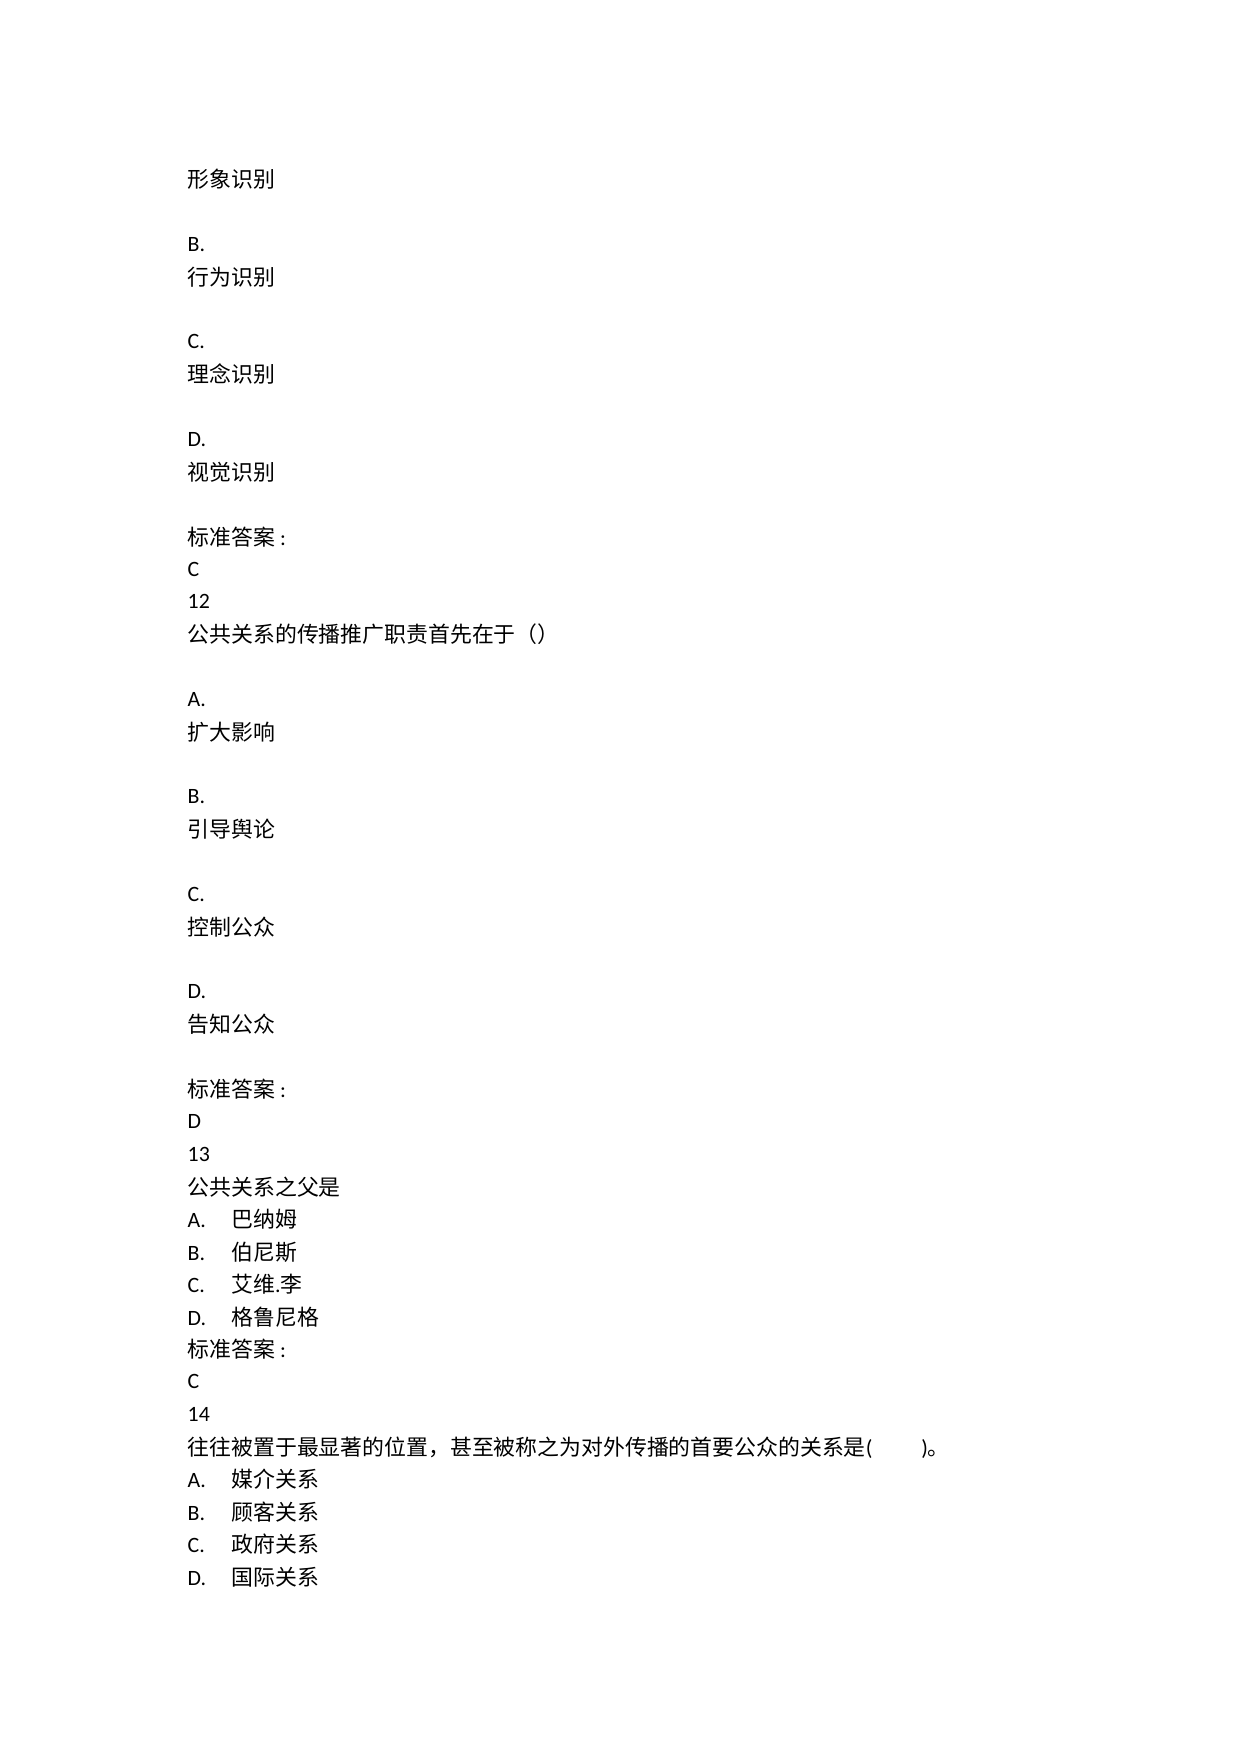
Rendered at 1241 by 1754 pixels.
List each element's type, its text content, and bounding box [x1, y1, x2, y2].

text D. 格鲁尼格 [187, 1299, 1053, 1332]
text 视觉识别 [187, 454, 1053, 487]
text 引导舆论 [187, 812, 1053, 844]
text C. [187, 877, 1053, 909]
text C. [187, 324, 1053, 357]
text 控制公众 [187, 909, 1053, 942]
text A. [187, 682, 1053, 714]
text D. [187, 974, 1053, 1007]
text 扩大影响 [187, 714, 1053, 747]
text 12 [187, 584, 1053, 617]
text 14 [187, 1397, 1053, 1429]
text B. 伯尼斯 [187, 1234, 1053, 1267]
text C. 政府关系 [187, 1527, 1053, 1559]
text D. 国际关系 [187, 1559, 1053, 1592]
text 往往被置于最显著的位置，甚至被称之为对外传播的首要公众的关系是( )。 [187, 1429, 1053, 1462]
text 标准答案 : [187, 519, 1053, 552]
text D. [187, 422, 1053, 454]
text 13 [187, 1137, 1053, 1169]
text 标准答案 : [187, 1072, 1053, 1104]
text 理念识别 [187, 357, 1053, 389]
text C. 艾维.李 [187, 1267, 1053, 1299]
text 行为识别 [187, 259, 1053, 292]
text C [187, 1364, 1053, 1397]
text A. 巴纳姆 [187, 1202, 1053, 1234]
text A. 媒介关系 [187, 1462, 1053, 1494]
text 告知公众 [187, 1007, 1053, 1039]
text 标准答案 : [187, 1332, 1053, 1364]
text 公共关系的传播推广职责首先在于（） [187, 617, 1053, 649]
text D [187, 1104, 1053, 1137]
text C [187, 552, 1053, 584]
text B. [187, 227, 1053, 259]
text 形象识别 [187, 162, 1053, 194]
text B. [187, 779, 1053, 812]
text B. 顾客关系 [187, 1494, 1053, 1527]
text 公共关系之父是 [187, 1169, 1053, 1202]
